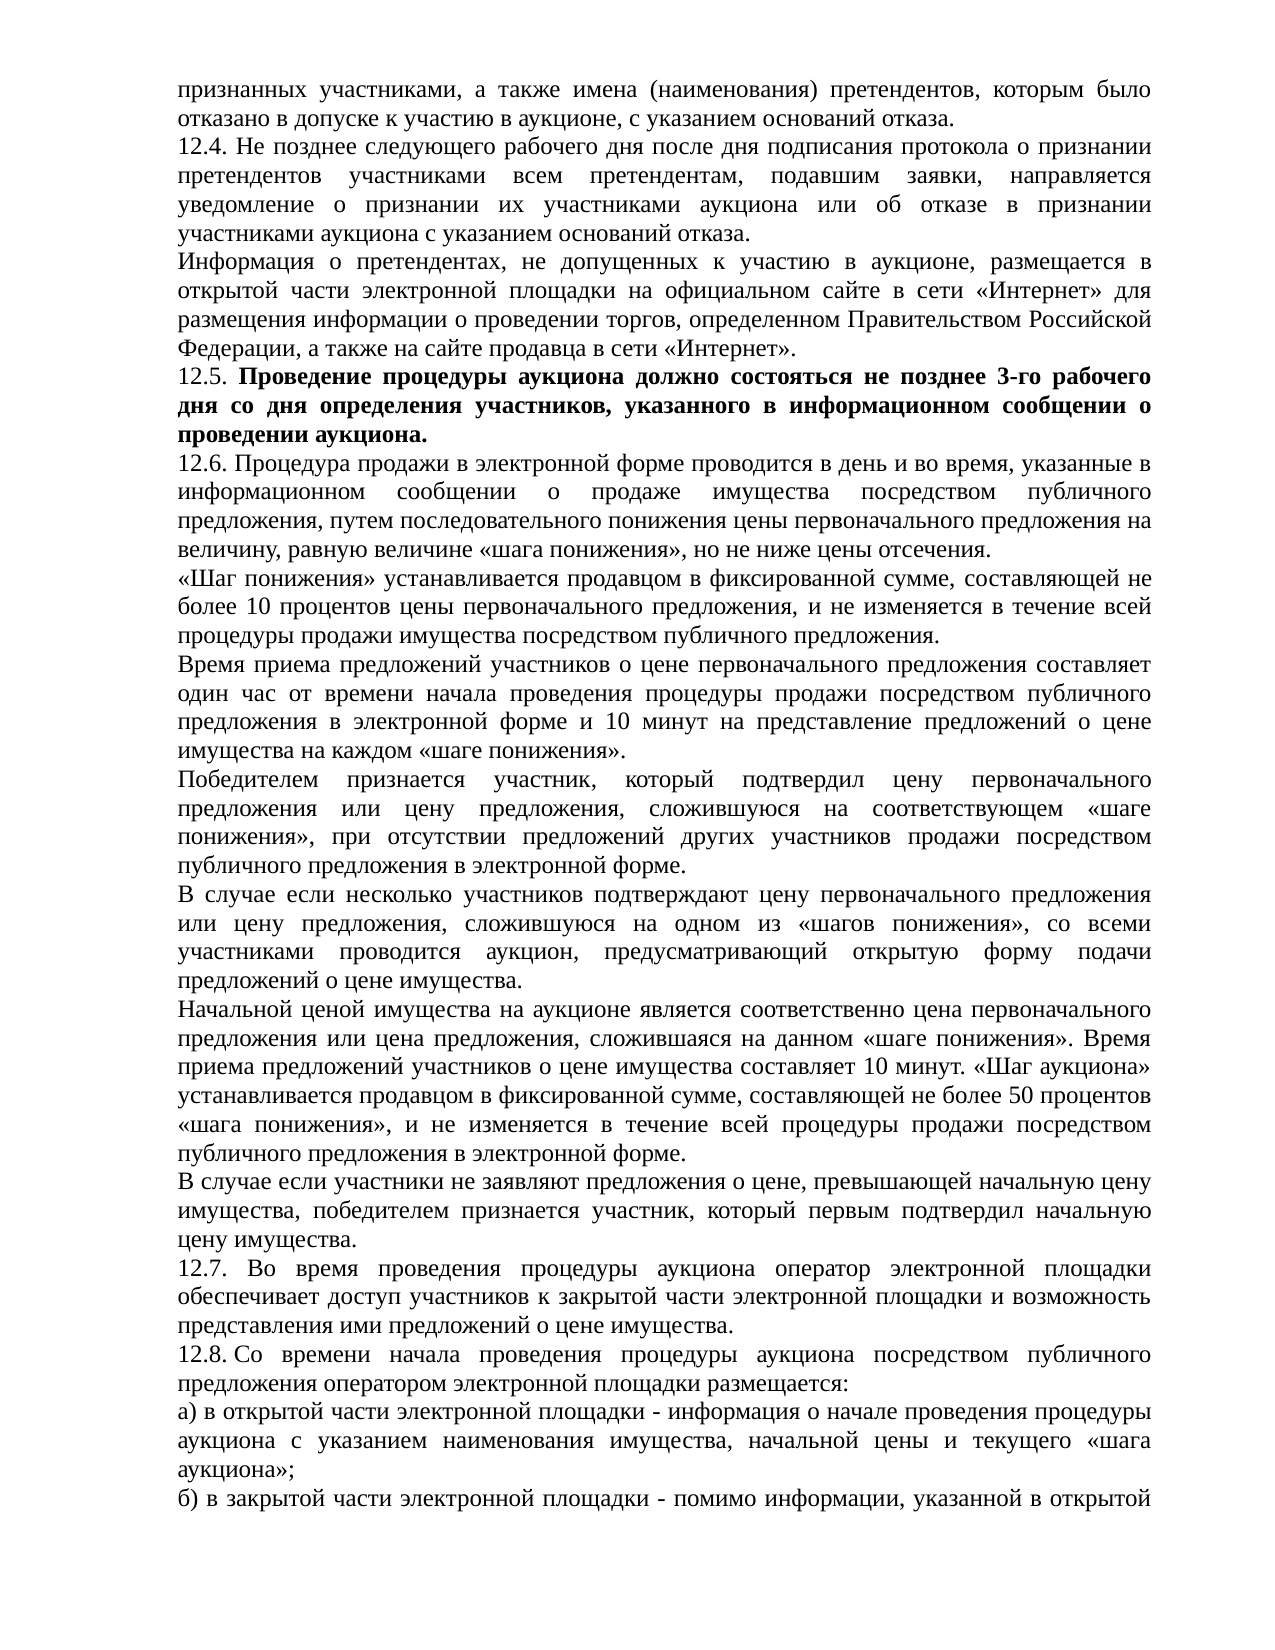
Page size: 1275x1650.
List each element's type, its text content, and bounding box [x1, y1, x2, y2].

text В случае если несколько участников подтверждают цену первоначального предложения или цену предложения, сложившуюся на одном из «шагов понижения», со всеми участниками проводится аукцион, предусматривающий открытую форму подачи предложений о цене имущества. [177, 879, 1152, 994]
text «Шаг понижения» устанавливается продавцом в фиксированной сумме, составляющей не более 10 процентов цены первоначального предложения, и не изменяется в течение всей процедуры продажи имущества посредством публичного предложения. [177, 563, 1152, 649]
text а) в открытой части электронной площадки - информация о начале проведения процедуры аукциона с указанием наименования имущества, начальной цены и текущего «шага аукциона»; [177, 1396, 1152, 1483]
text В случае если участники не заявляют предложения о цене, превышающей начальную цену имущества, победителем признается участник, который первым подтвердил начальную цену имущества. [177, 1166, 1152, 1253]
text Начальной ценой имущества на аукционе является соответственно цена первоначального предложения или цена предложения, сложившаяся на данном «шаге понижения». Время приема предложений участников о цене имущества составляет 10 минут. «Шаг аукциона» устанавливается продавцом в фиксированной сумме, составляющей не более 50 процентов «шага понижения», и не изменяется в течение всей процедуры продажи посредством публичного предложения в электронной форме. [177, 994, 1152, 1166]
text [177, 74, 1152, 131]
text 12.5. Проведение процедуры аукциона должно состояться не позднее 3-го рабочего дня со дня определения участников, указанного в информационном сообщении о проведении аукциона. [177, 361, 1152, 448]
text Время приема предложений участников о цене первоначального предложения составляет один час от времени начала проведения процедуры продажи посредством публичного предложения в электронной форме и 10 минут на представление предложений о цене имущества на каждом «шаге понижения». [177, 649, 1152, 764]
text 12.6. Процедура продажи в электронной форме проводится в день и во время, указанные в информационном сообщении о продаже имущества посредством публичного предложения, путем последовательного понижения цены первоначального предложения на величину, равную величине «шага понижения», но не ниже цены отсечения. [177, 448, 1152, 563]
text 12.8. Со времени начала проведения процедуры аукциона посредством публичного предложения оператором электронной площадки размещается: [177, 1339, 1152, 1396]
text Информация о претендентах, не допущенных к участию в аукционе, размещается в открытой части электронной площадки на официальном сайте в сети «Интернет» для размещения информации о проведении торгов, определенном Правительством Российской Федерации, а также на сайте продавца в сети «Интернет». [177, 246, 1152, 361]
text Победителем признается участник, который подтвердил цену первоначального предложения или цену предложения, сложившуюся на соответствующем «шаге понижения», при отсутствии предложений других участников продажи посредством публичного предложения в электронной форме. [177, 764, 1152, 879]
text 12.4. Не позднее следующего рабочего дня после дня подписания протокола о признании претендентов участниками всем претендентам, подавшим заявки, направляется уведомление о признании их участниками аукциона или об отказе в признании участниками аукциона с указанием оснований отказа. [177, 131, 1152, 246]
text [177, 1483, 1152, 1511]
text 12.7. Во время проведения процедуры аукциона оператор электронной площадки обеспечивает доступ участников к закрытой части электронной площадки и возможность представления ими предложений о цене имущества. [177, 1253, 1152, 1339]
